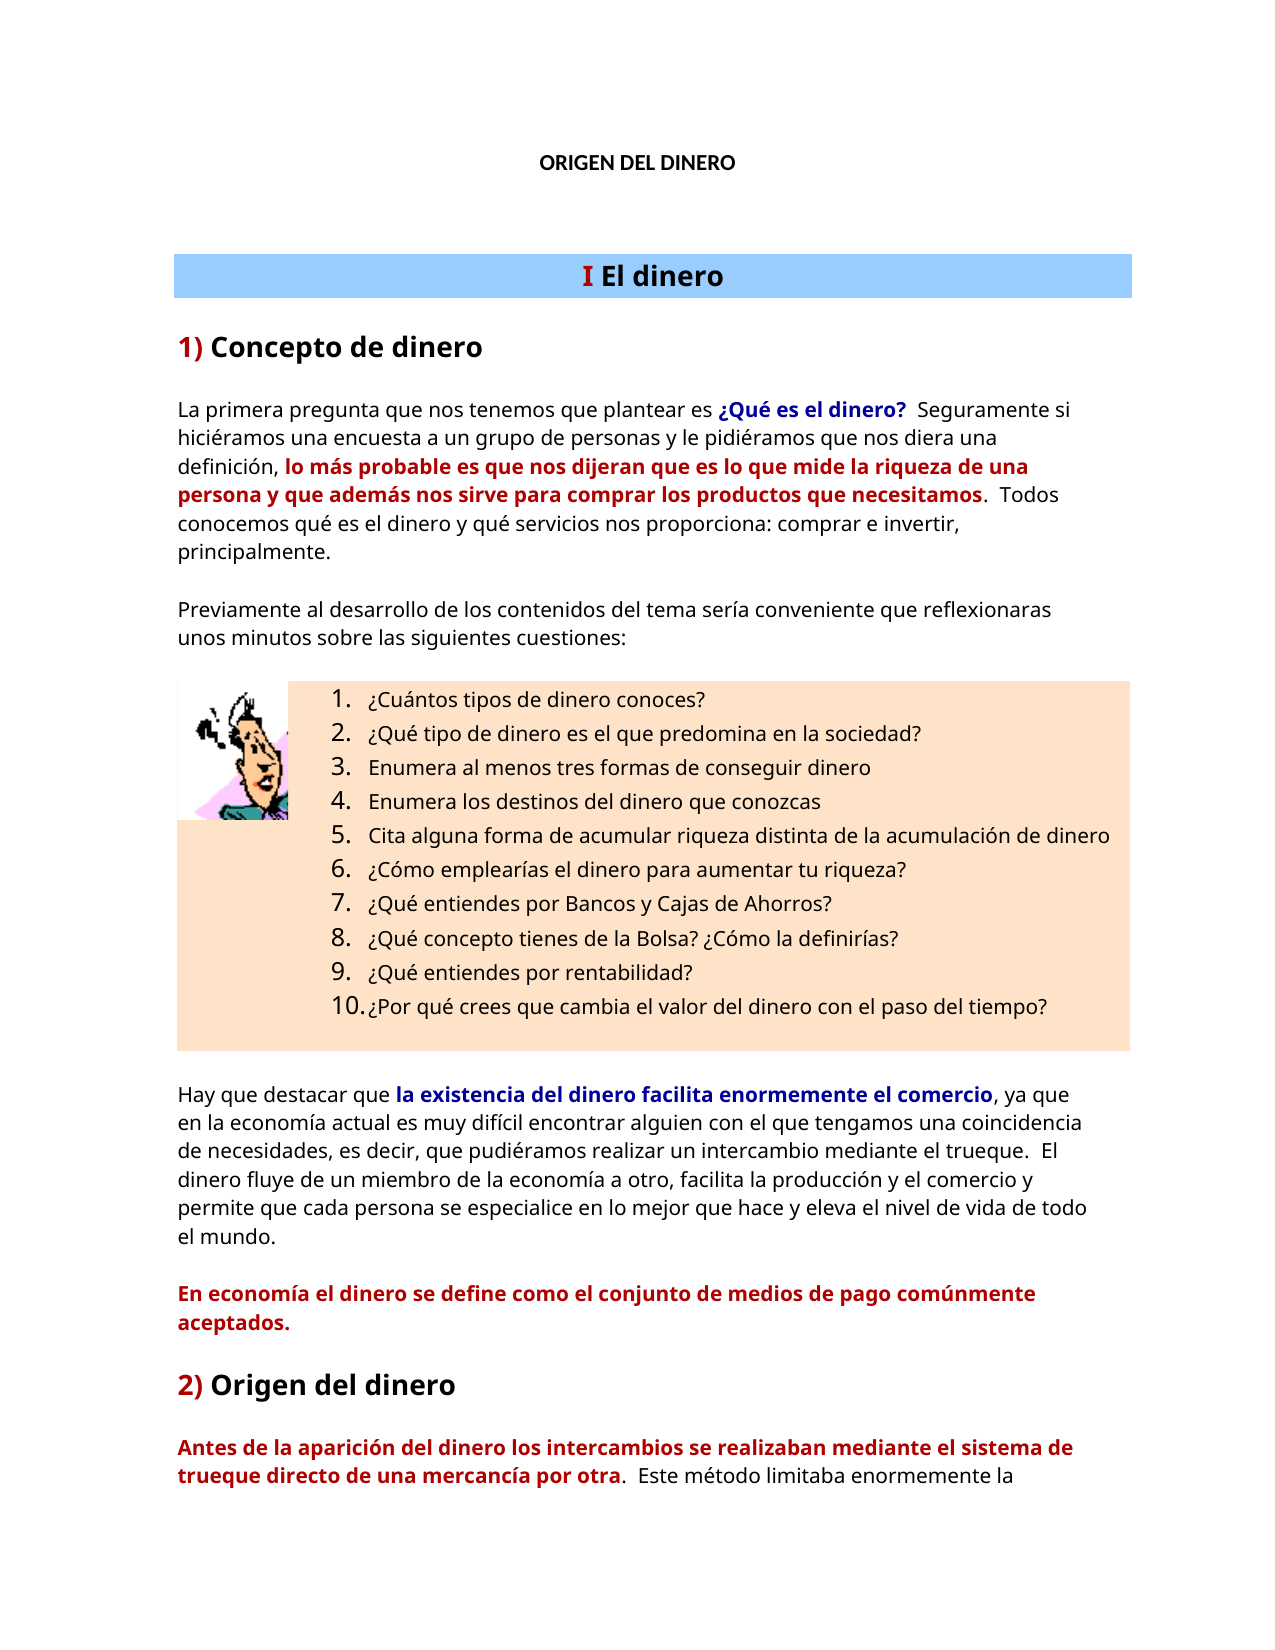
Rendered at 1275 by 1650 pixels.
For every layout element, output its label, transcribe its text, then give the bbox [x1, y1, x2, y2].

text ORIGEN DEL DINERO [177, 148, 1098, 176]
text La primera pregunta que nos tenemos que plantear es ¿Qué es el dinero? Seguramente si hiciéramos una encuesta a un grupo de personas y le pidiéramos que nos diera una definición, lo más probable es que nos dijeran que es lo que mide la riqueza de una persona y que además nos sirve para comprar los productos que necesitamos. Todos conocemos qué es el dinero y qué servicios nos proporciona: comprar e invertir, principalmente. [177, 395, 1098, 566]
text 2) Origen del dinero [177, 1366, 1098, 1404]
table_header [177, 681, 293, 1051]
text Previamente al desarrollo de los contenidos del tema sería conveniente que reflexionaras unos minutos sobre las siguientes cuestiones: [177, 595, 1098, 652]
text Hay que destacar que la existencia del dinero facilita enormemente el comercio, ya que en la economía actual es muy difícil encontrar alguien con el que tengamos una coincidencia de necesidades, es decir, que pudiéramos realizar un intercambio mediante el trueque. El dinero fluye de un miembro de la economía a otro, facilita la producción y el comercio y permite que cada persona se especialice en lo mejor que hace y eleva el nivel de vida de todo el mundo. [177, 1080, 1098, 1250]
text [177, 1433, 1098, 1490]
table_header ¿Cuántos tipos de dinero conoces? ¿Qué tipo de dinero es el que predomina en la sociedad? Enumera al menos tres formas de conseguir dinero Enumera los destinos del dinero que conozcas Cita alguna forma de acumular riqueza distinta de la acumulación de dinero ¿Cómo emplearías el dinero para aumentar tu riqueza? ¿Qué entiendes por Bancos y Cajas de Ahorros? ¿Qué concepto tienes de la Bolsa? ¿Cómo la definirías? ¿Qué entiendes por rentabilidad? ¿Por qué crees que cambia el valor del dinero con el paso del tiempo? [293, 681, 1130, 1051]
picture [177, 680, 289, 820]
text En economía el dinero se define como el conjunto de medios de pago comúnmente aceptados. [177, 1279, 1098, 1336]
table_header I El dinero [174, 254, 1132, 298]
text 1) Concepto de dinero [177, 327, 1098, 366]
